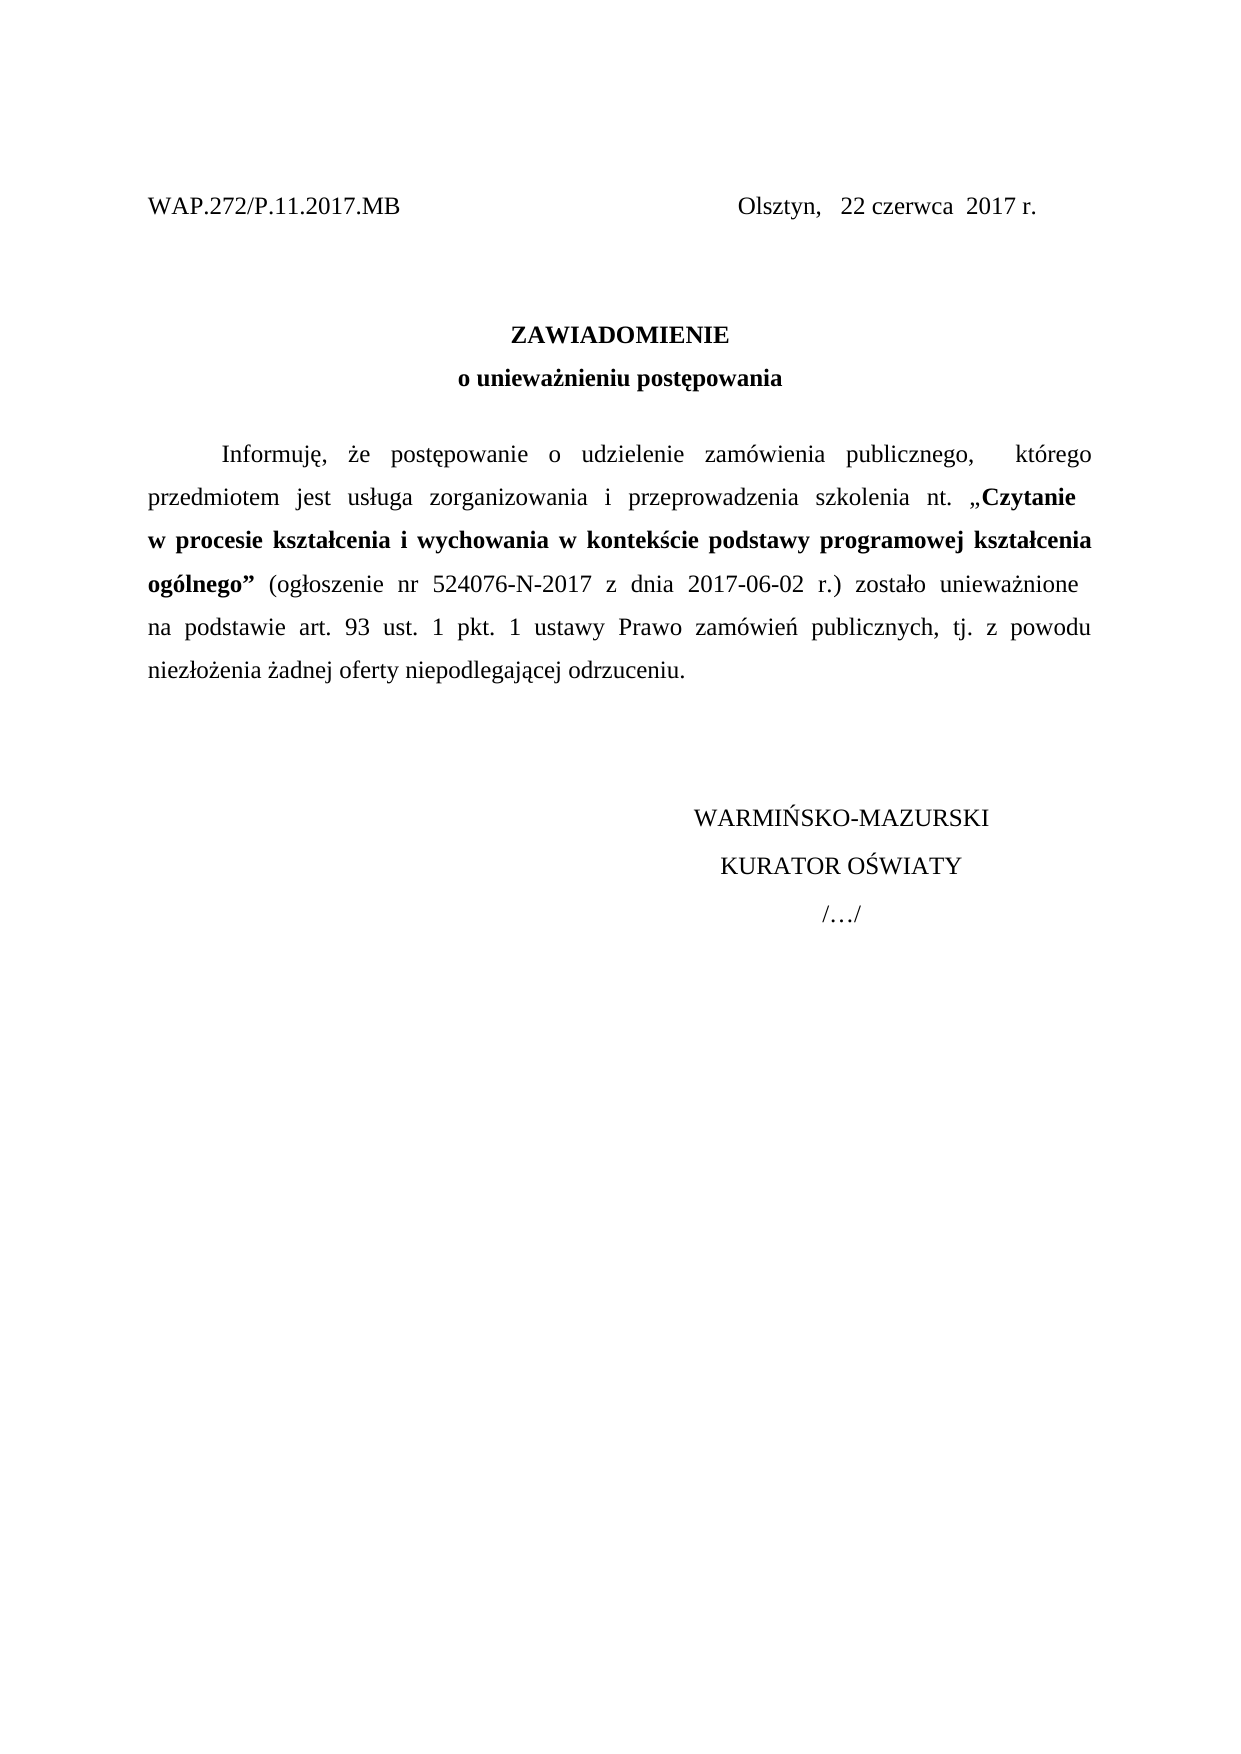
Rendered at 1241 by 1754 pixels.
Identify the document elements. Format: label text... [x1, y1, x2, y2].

text o unieważnieniu postępowania [148, 363, 1093, 392]
text WARMIŃSKO-MAZURSKI [590, 803, 1093, 832]
text WAP.272/P.11.2017.MB Olsztyn, 22 czerwca 2017 r. [148, 191, 1093, 219]
text ZAWIADOMIENIE [148, 320, 1093, 349]
text /…/ [590, 899, 1093, 927]
text Informuję, że postępowanie o udzielenie zamówienia publicznego, którego przedmiotem jest usługa zorganizowania i przeprowadzenia szkolenia nt. „Czytanie w procesie kształcenia i wychowania w kontekście podstawy programowej kształcenia ogólnego” (ogłoszenie nr 524076-N-2017 z dnia 2017-06-02 r.) zostało unieważnione na podstawie art. 93 ust. 1 pkt. 1 ustawy Prawo zamówień publicznych, tj. z powodu niezłożenia żadnej oferty niepodlegającej odrzuceniu. [148, 439, 1093, 684]
text KURATOR OŚWIATY [590, 851, 1093, 880]
